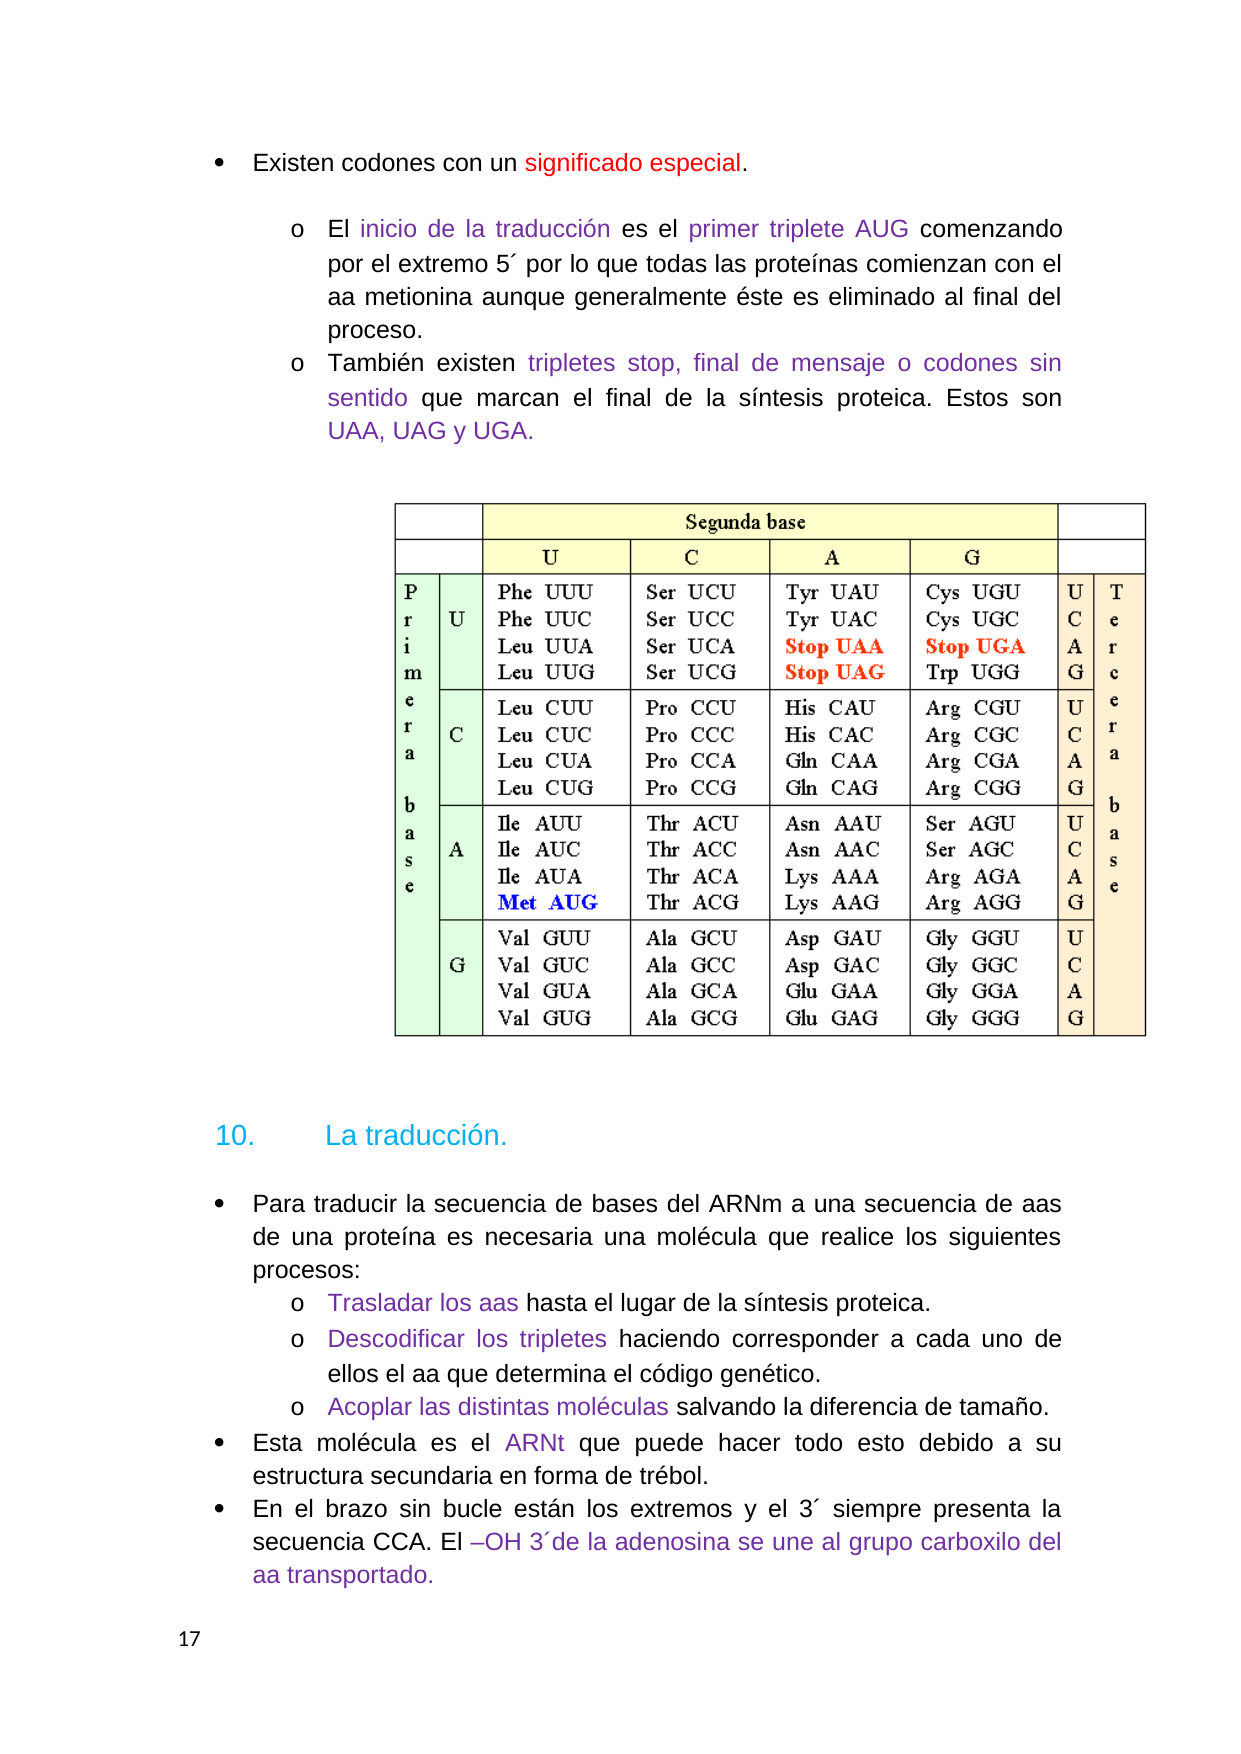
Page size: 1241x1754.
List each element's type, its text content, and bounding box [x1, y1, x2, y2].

list Esta molécula es el ARNt que puede hacer todo esto debido a su estructura secundaria en forma de trébol. [215, 1428, 1063, 1489]
list La traducción. [215, 1118, 1063, 1151]
list Acoplar las distintas moléculas salvando la diferencia de tamaño. [290, 1392, 1063, 1423]
list Descodificar los tripletes haciendo corresponder a cada uno de ellos el aa que determina el código genético. [290, 1324, 1063, 1388]
list El inicio de la traducción es el primer triplete AUG comenzando por el extremo 5´ por lo que todas las proteínas comienzan con el aa metionina aunque generalmente éste es eliminado al final del proceso. [290, 214, 1063, 344]
picture [327, 449, 1213, 1114]
list En el brazo sin bucle están los extremos y el 3´ siempre presenta la secuencia CCA. El –OH 3´de la adenosina se une al grupo carboxilo del aa transportado. [215, 1494, 1063, 1589]
list Para traducir la secuencia de bases del ARNm a una secuencia de aas de una proteína es necesaria una molécula que realice los siguientes procesos: [215, 1189, 1063, 1284]
list También existen tripletes stop, final de mensaje o codones sin sentido que marcan el final de la síntesis proteica. Estos son UAA, UAG y UGA. [290, 348, 1063, 445]
list Trasladar los aas hasta el lugar de la síntesis proteica. [290, 1288, 1063, 1319]
list Existen codones con un significado especial. [215, 148, 1063, 176]
